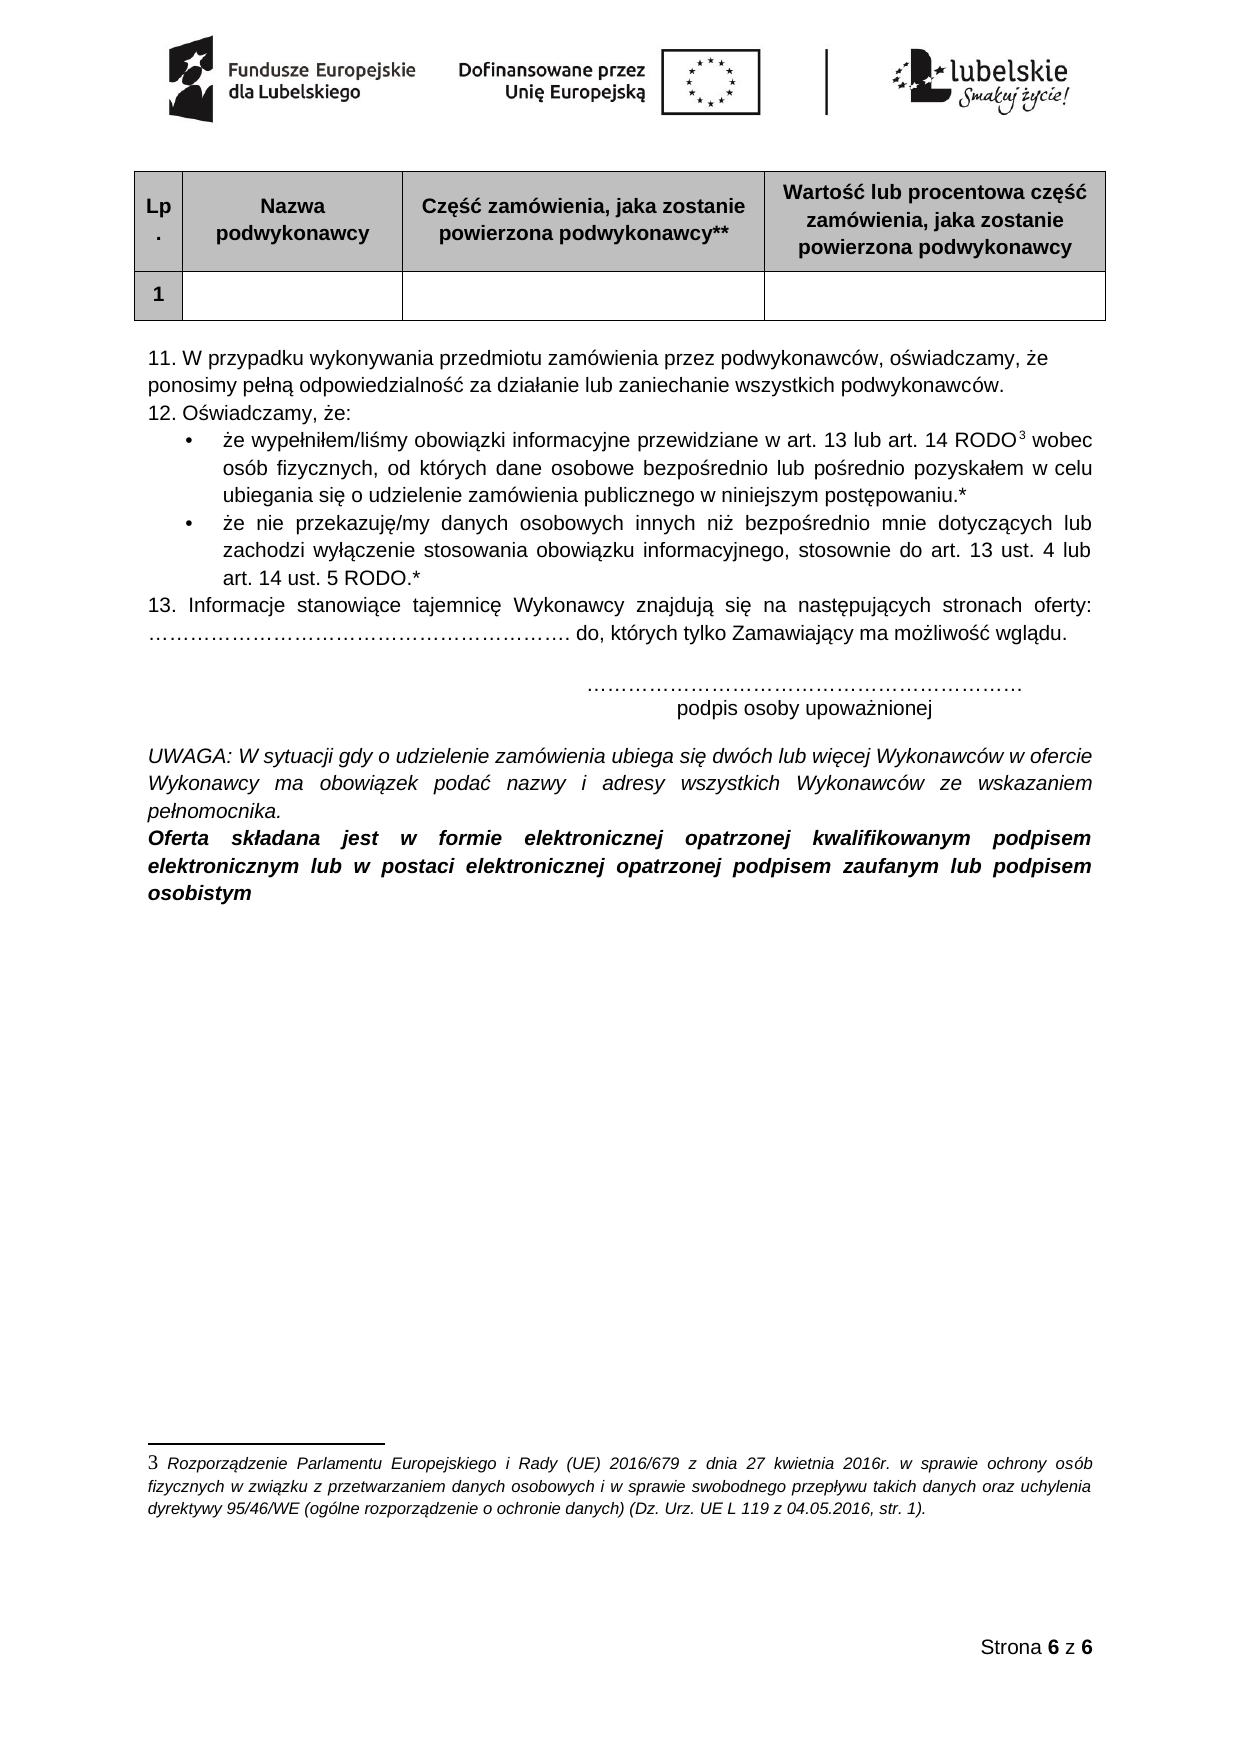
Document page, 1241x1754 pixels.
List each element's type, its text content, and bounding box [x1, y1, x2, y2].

table_header Część zamówienia, jaka zostanie powierzona podwykonawcy** [403, 172, 764, 271]
table_header Lp. [135, 172, 182, 271]
table_cell [403, 272, 764, 320]
table_cell [183, 272, 402, 320]
text 12. Oświadczamy, że: [148, 400, 1093, 424]
text podpis osoby upoważnionej [516, 696, 1093, 720]
picture [163, 31, 1070, 128]
table_cell [765, 272, 1105, 320]
list że nie przekazuję/my danych osobowych innych niż bezpośrednio mnie dotyczących lub zachodzi wyłączenie stosowania obowiązku informacyjnego, stosownie do art. 13 ust. 4 lub art. 14 ust. 5 RODO.* [185, 510, 1093, 589]
text 11. W przypadku wykonywania przedmiotu zamówienia przez podwykonawców, oświadczamy, że ponosimy pełną odpowiedzialność za działanie lub zaniechanie wszystkich podwykonawców. [148, 345, 1093, 397]
text UWAGA: W sytuacji gdy o udzielenie zamówienia ubiega się dwóch lub więcej Wykonawców w ofercie Wykonawcy ma obowiązek podać nazwy i adresy wszystkich Wykonawców ze wskazaniem pełnomocnika. [148, 744, 1093, 823]
text Oferta składana jest w formie elektronicznej opatrzonej kwalifikowanym podpisem elektronicznym lub w postaci elektronicznej opatrzonej podpisem zaufanym lub podpisem osobistym [148, 826, 1093, 905]
table_header Nazwa podwykonawcy [183, 172, 402, 271]
table_header Wartość lub procentowa część zamówienia, jaka zostanie powierzona podwykonawcy [765, 172, 1105, 271]
text 13. Informacje stanowiące tajemnicę Wykonawcy znajdują się na następujących stronach oferty:……………………………………………………. do, których tylko Zamawiający ma możliwość wglądu. [148, 593, 1093, 644]
list że wypełniłem/liśmy obowiązki informacyjne przewidziane w art. 13 lub art. 14 RODO wobec osób fizycznych, od których dane osobowe bezpośrednio lub pośrednio pozyskałem w celu ubiegania się o udzielenie zamówienia publicznego w niniejszym postępowaniu.* [185, 428, 1093, 507]
text ……………………………………………………… [516, 672, 1093, 696]
table_cell 1 [135, 272, 182, 320]
